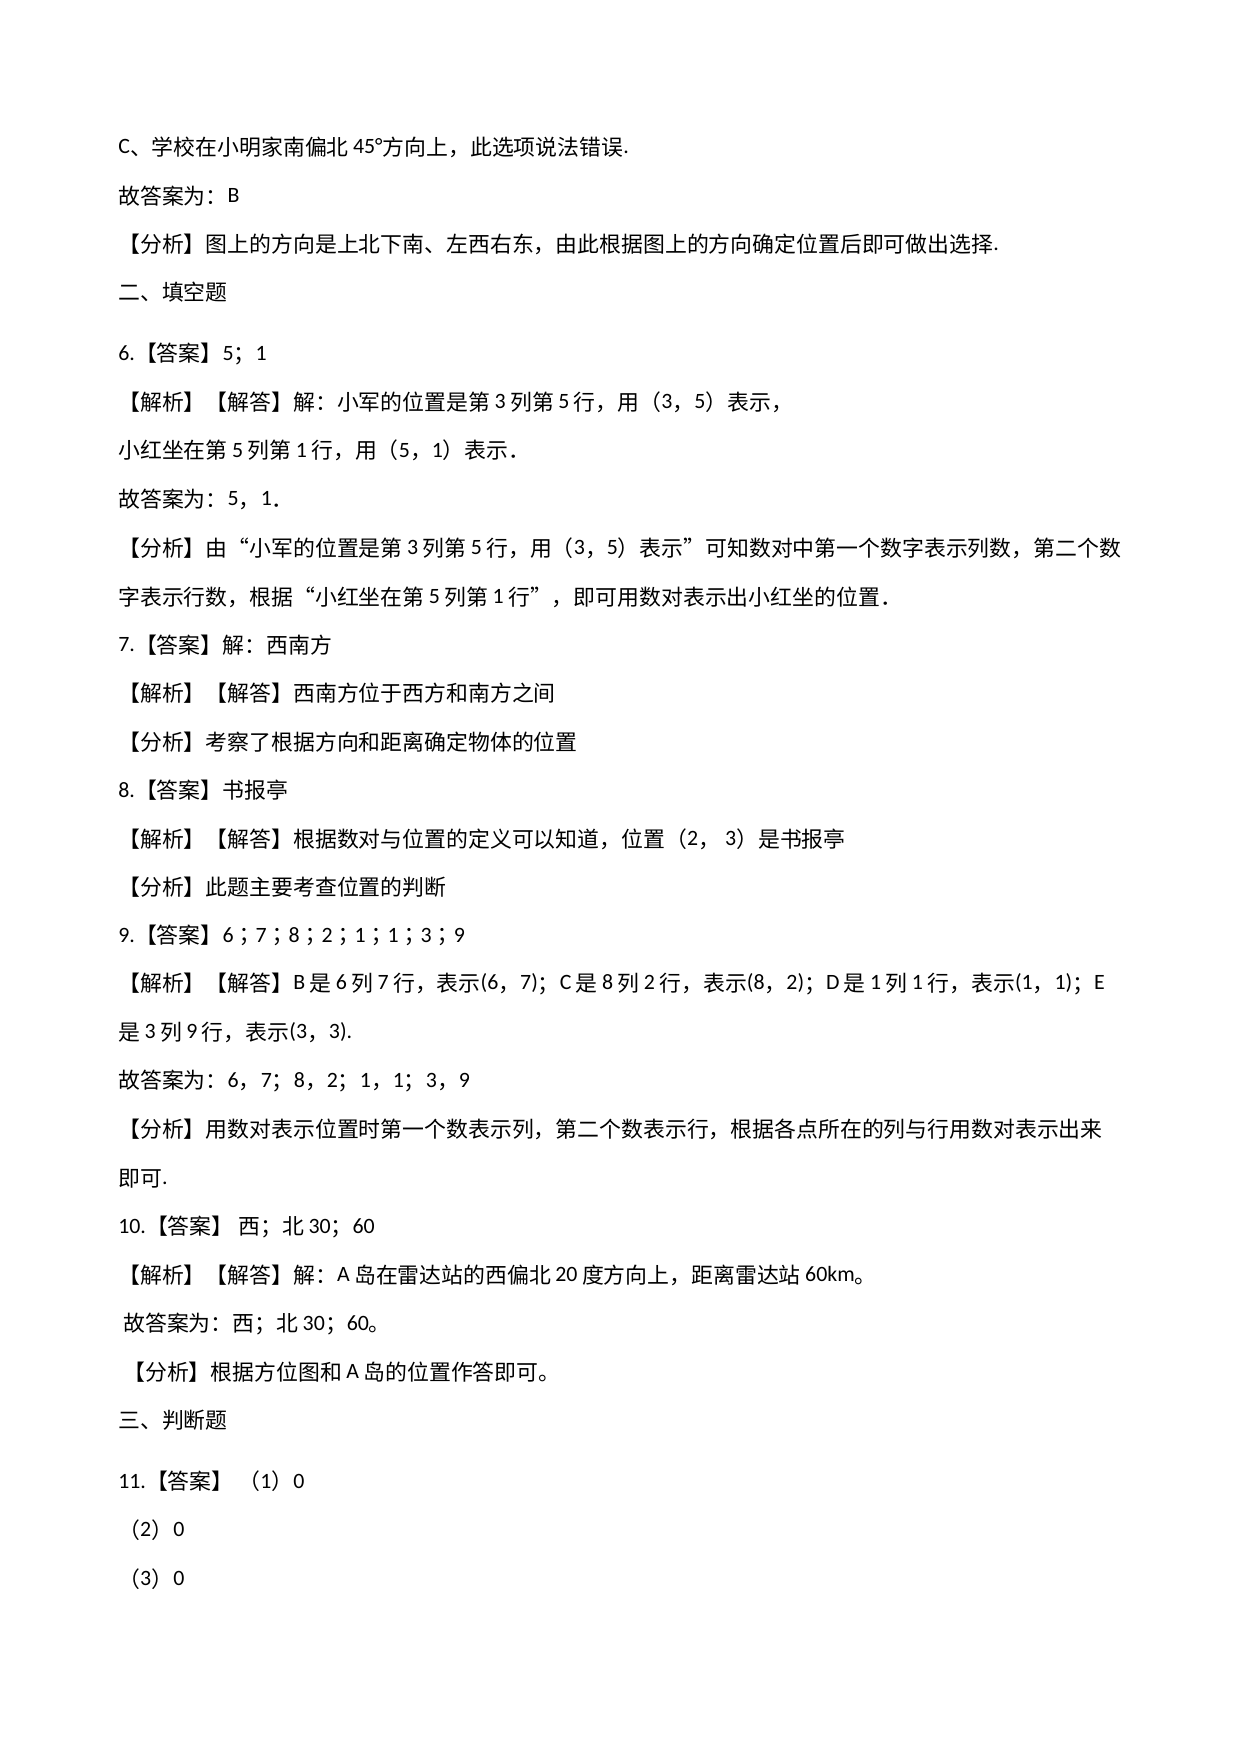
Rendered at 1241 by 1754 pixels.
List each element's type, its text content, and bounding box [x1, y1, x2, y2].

text 6.【答案】5；1 [118, 336, 1122, 368]
text 三、判断题 [118, 1403, 1122, 1436]
text 二、填空题 [118, 275, 1122, 307]
text 10.【答案】 西；北30；60 [118, 1209, 1122, 1241]
text 7.【答案】解：西南方 [118, 627, 1122, 660]
text 【分析】图上的方向是上北下南、左西右东，由此根据图上的方向确定位置后即可做出选择. [118, 227, 1122, 259]
text 9.【答案】6；7；8；2；1；1；3；9 [118, 918, 1122, 951]
text 11.【答案】 （1）0 （2）0 （3）0 [118, 1464, 1122, 1594]
text 【解析】【解答】根据数对与位置的定义可以知道，位置（2， 3）是书报亭 【分析】此题主要考查位置的判断 [118, 821, 1122, 902]
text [118, 129, 1122, 211]
text 8.【答案】书报亭 [118, 773, 1122, 805]
text 【解析】【解答】解：A岛在雷达站的西偏北20度方向上，距离雷达站60km。 故答案为：西；北30；60。 【分析】根据方位图和A岛的位置作答即可。 [118, 1257, 1122, 1387]
text 【解析】【解答】B是6列7行，表示(6，7)；C是8列2行，表示(8，2)；D是1列1行，表示(1，1)；E是3列9行，表示(3，3). 故答案为：6，7；8，2；1，1；3，9 【分析】用数对表示位置时第一个数表示列，第二个数表示行，根据各点所在的列与行用数对表示出来即可. [118, 966, 1122, 1193]
text 【解析】【解答】解：小军的位置是第3列第5行，用（3，5）表示， 小红坐在第5列第1行，用（5，1）表示． 故答案为：5，1． 【分析】由“小军的位置是第3列第5行，用（3，5）表示”可知数对中第一个数字表示列数，第二个数字表示行数，根据“小红坐在第5列第1行”，即可用数对表示出小红坐的位置． [118, 384, 1122, 612]
text 【解析】【解答】西南方位于西方和南方之间 【分析】考察了根据方向和距离确定物体的位置 [118, 676, 1122, 757]
